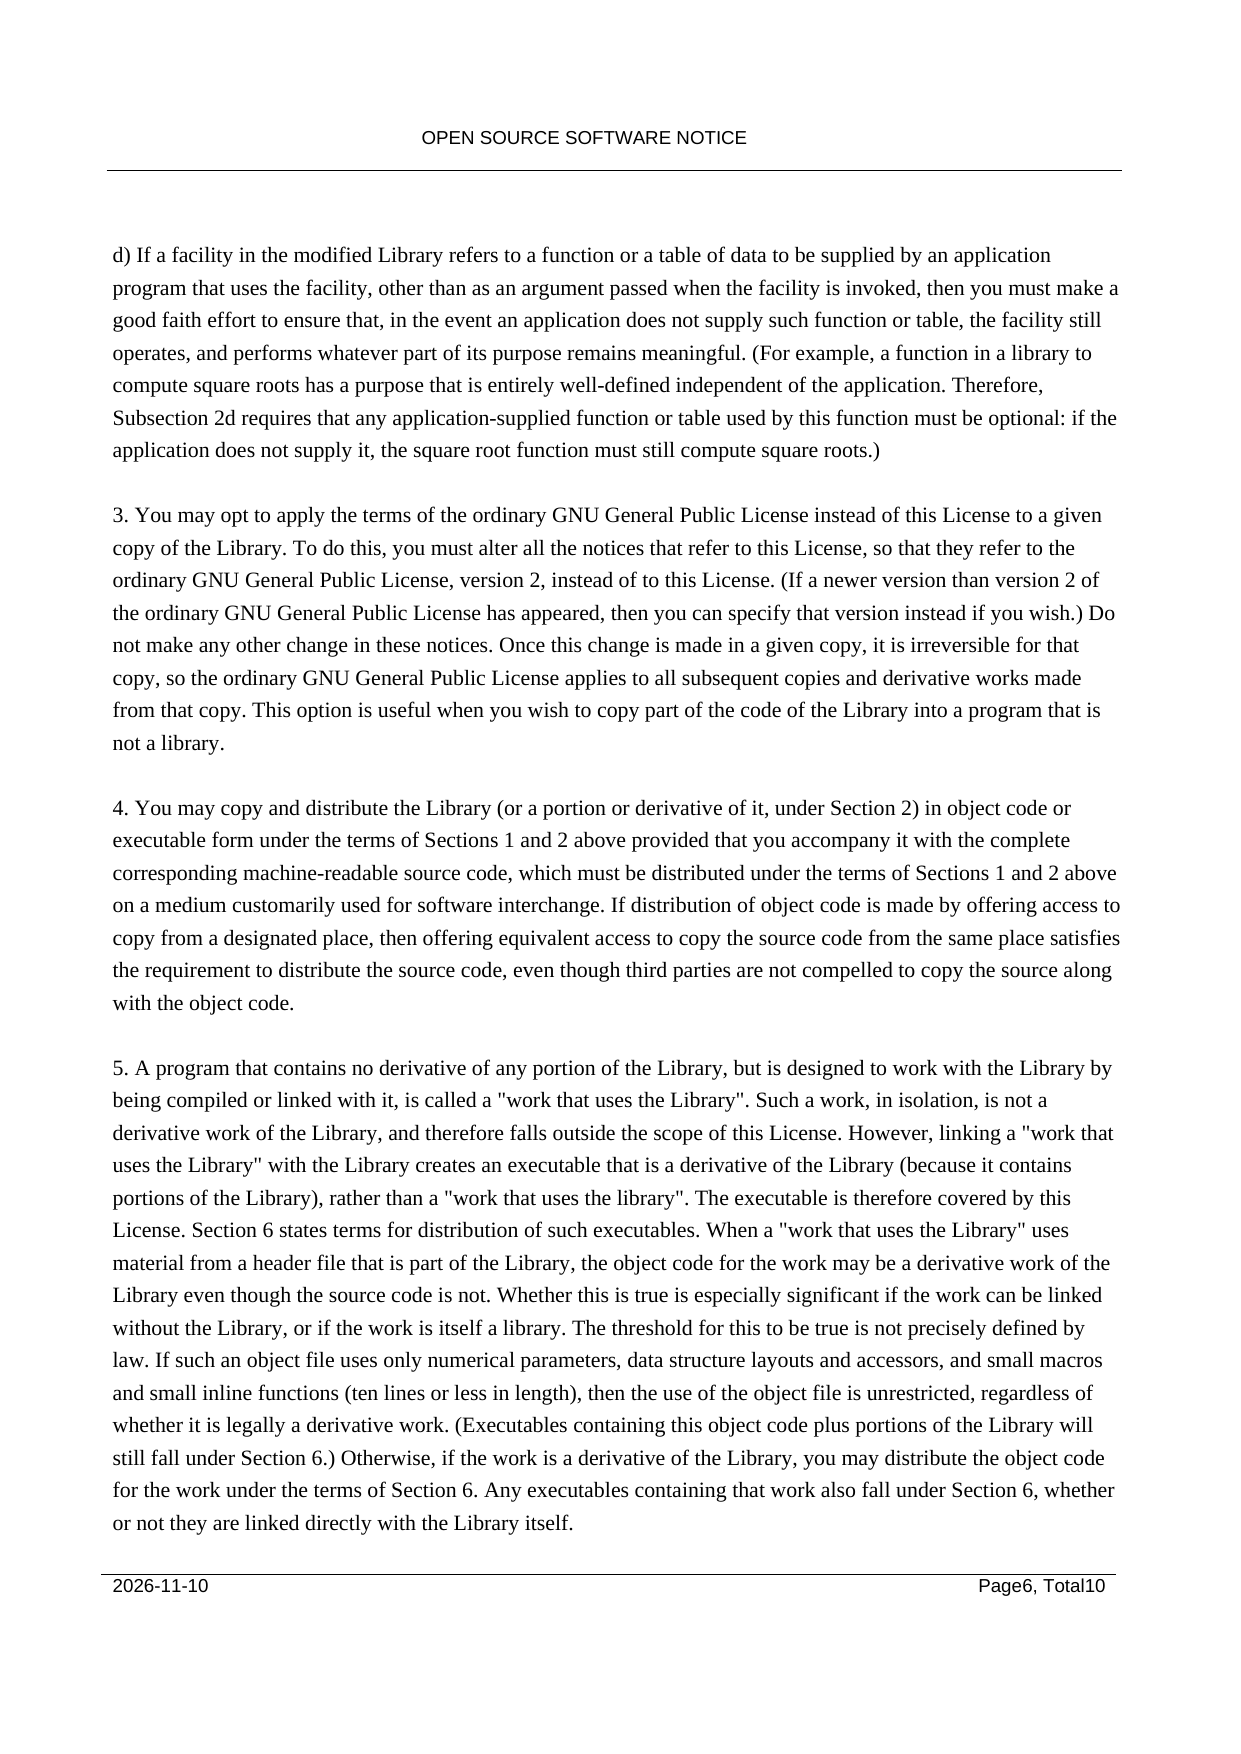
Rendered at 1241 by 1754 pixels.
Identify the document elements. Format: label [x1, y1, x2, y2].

text [112, 206, 1128, 1539]
